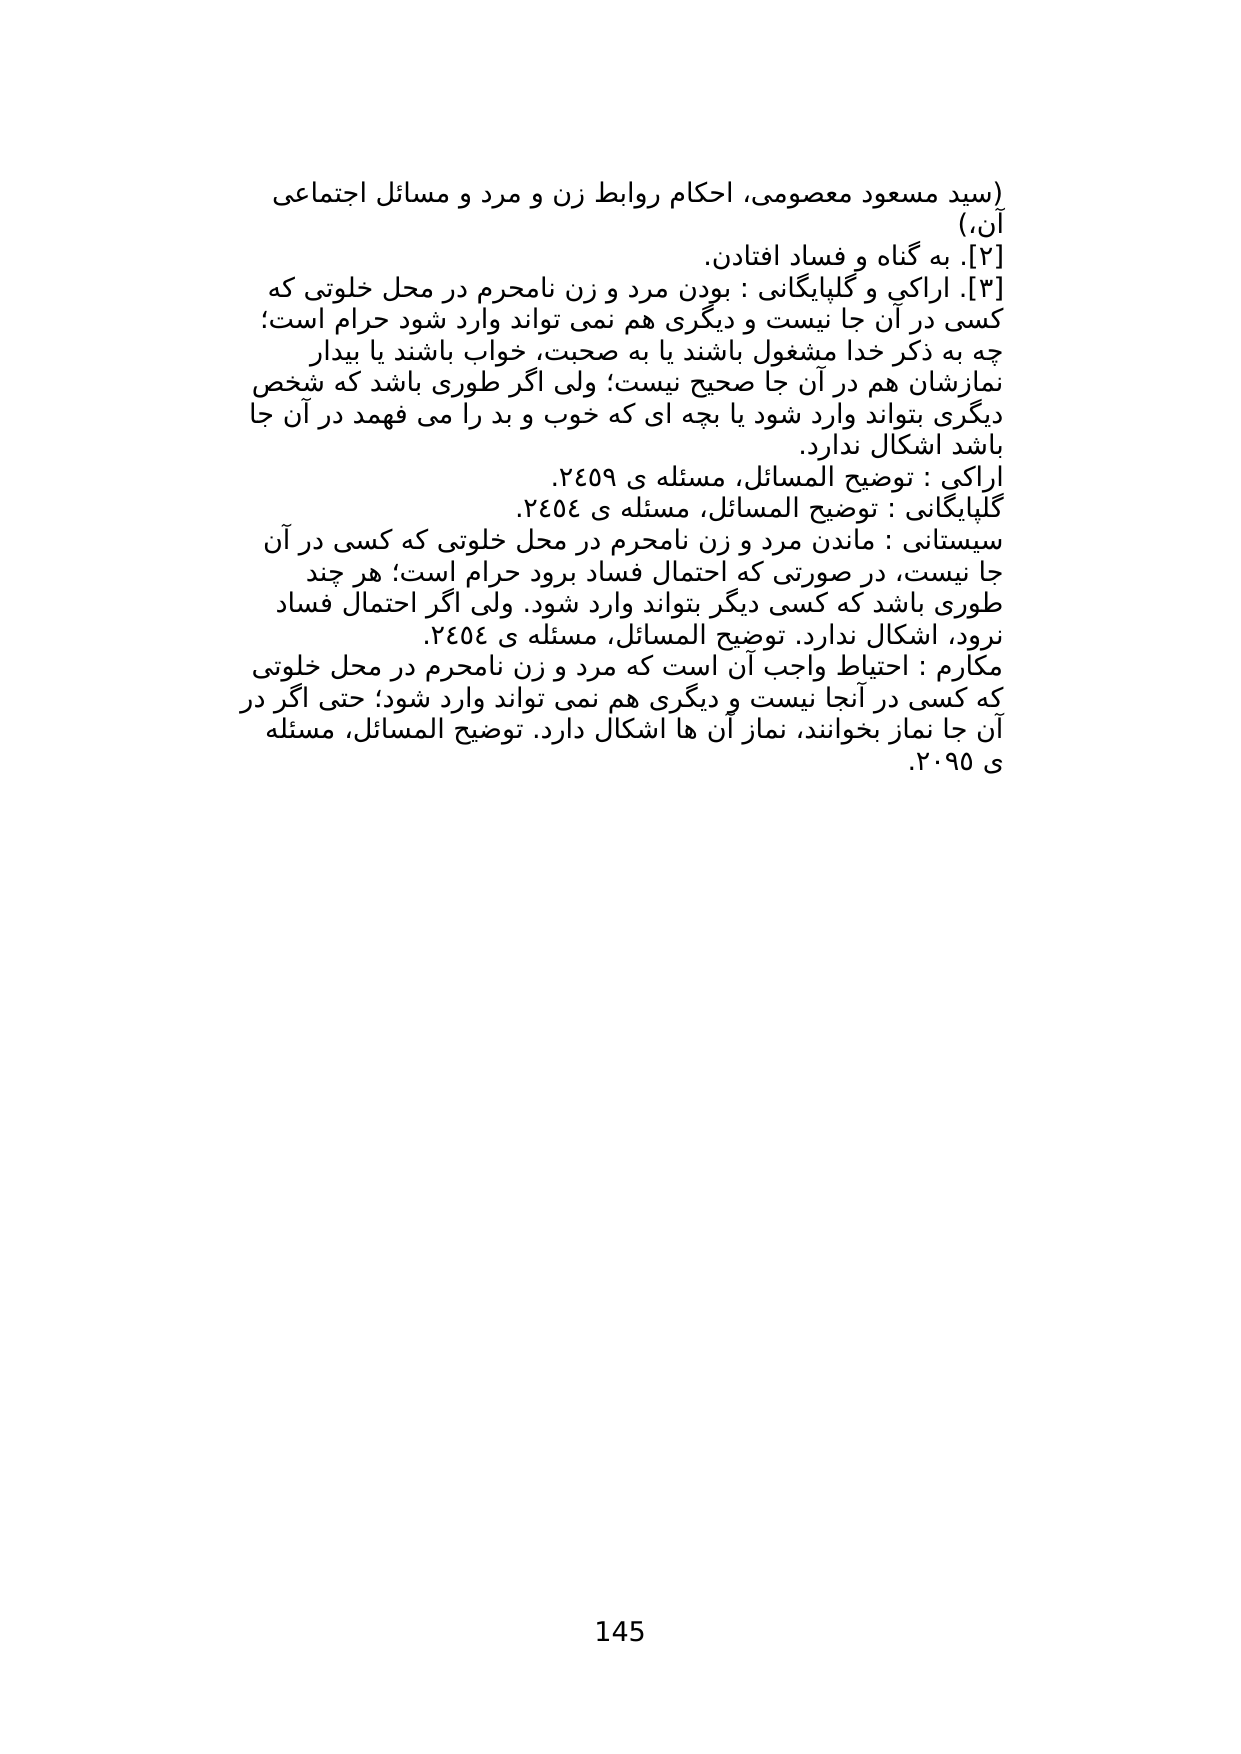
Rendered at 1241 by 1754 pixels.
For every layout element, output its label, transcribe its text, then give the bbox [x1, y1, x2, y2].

text [٢]. به گناه و فساد افتادن. [236, 240, 1004, 272]
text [236, 177, 1004, 240]
text سيستانى : ماندن مرد و زن نامحرم در محل خلوتى كه كسى در آن جا نيست، در صورتى كه احتمال فساد برود حرام است؛ هر چند طورى باشد كه كسى ديگر بتواند وارد شود. ولى اگر احتمال فساد نرود، اشكال ندارد. توضيح المسائل، مسئله ى ٢٤٥٤. [236, 524, 1004, 651]
text مكارم : احتياط واجب آن است كه مرد و زن نامحرم در محل خلوتى كه كسى در آنجا نيست و ديگرى هم نمى تواند وارد شود؛ حتى اگر در آن جا نماز بخوانند، نماز آن ها اشكال دارد. توضيح المسائل، مسئله ى ٢٠٩٥. [236, 651, 1004, 777]
text اراكى : توضيح المسائل، مسئله ى ٢٤٥٩. [236, 461, 1004, 493]
text گلپايگانى : توضيح المسائل، مسئله ى ٢٤٥٤. [236, 493, 1004, 524]
text [٣]. اراكى و گلپايگانى : بودن مرد و زن نامحرم در محل خلوتى كه كسى در آن جا نيست و ديگرى هم نمى تواند وارد شود حرام است؛ چه به ذكر خدا مشغول باشند يا به صحبت، خواب باشند يا بيدار نمازشان هم در آن جا صحيح نيست؛ ولى اگر طورى باشد كه شخص ديگرى بتواند وارد شود يا بچه اى كه خوب و بد را مى فهمد در آن جا باشد اشكال ندارد. [236, 272, 1004, 461]
